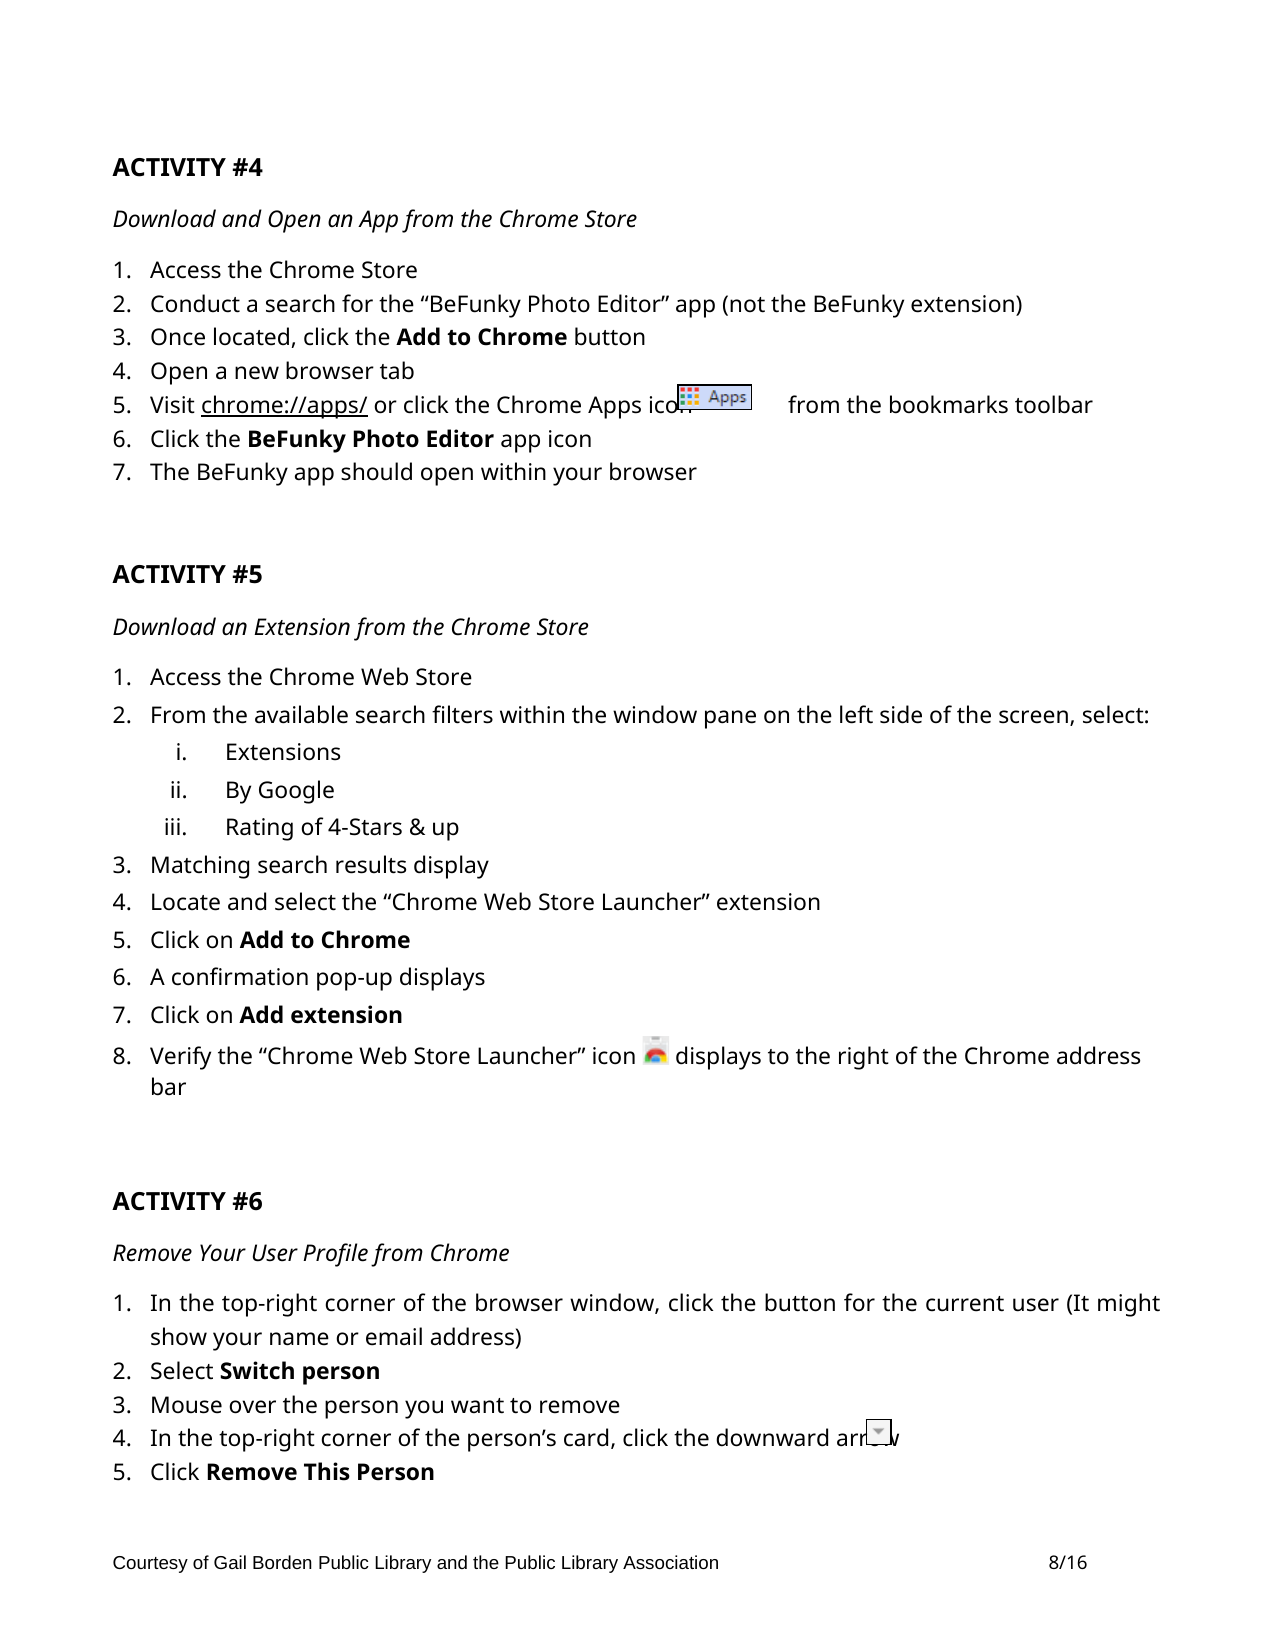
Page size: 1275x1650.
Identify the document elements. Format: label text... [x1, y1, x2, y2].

picture [679, 386, 751, 409]
list Click on Add to Chrome [112, 923, 1162, 955]
list Once located, click the Add to Chrome button [112, 321, 1162, 353]
list A confirmation pop-up displays [112, 961, 1162, 992]
list In the top-right corner of the browser window, click the button for the current user (It might show your name or email address) [112, 1287, 1162, 1352]
list Click on Add extension [112, 998, 1162, 1030]
list Conduct a search for the “BeFunky Photo Editor” app (not the BeFunky extension) [112, 288, 1162, 319]
list Verify the “Chrome Web Store Launcher” icon displays to the right of the Chrome address bar [112, 1036, 1162, 1102]
list Extensions [187, 736, 1162, 767]
list Mouse over the person you want to remove [112, 1388, 1162, 1420]
list The BeFunky app should open within your browser [112, 456, 1162, 488]
list Rating of 4-Stars & up [187, 811, 1162, 842]
picture [867, 1420, 890, 1444]
list In the top-right corner of the person’s card, click the downward arrow [112, 1422, 1162, 1453]
list Access the Chrome Web Store [112, 661, 1162, 692]
text Remove Your User Profile from Chrome [112, 1237, 1162, 1268]
list Open a new browser tab [112, 355, 1162, 386]
list Access the Chrome Store [112, 254, 1162, 285]
list Click the BeFunky Photo Editor app icon [112, 423, 1162, 454]
text ACTIVITY #6 [112, 1183, 1162, 1217]
list Visit chrome://apps/ or click the Chrome Apps icon from the bookmarks toolbar [112, 389, 1162, 420]
list By Google [187, 773, 1162, 805]
text Download and Open an App from the Chrome Store [112, 203, 1162, 235]
picture [642, 1036, 670, 1065]
list Locate and select the “Chrome Web Store Launcher” extension [112, 886, 1162, 917]
list Matching search results display [112, 848, 1162, 880]
list Select Switch person [112, 1355, 1162, 1386]
text ACTIVITY #4 [112, 150, 1162, 184]
list Click Remove This Person [112, 1456, 1162, 1487]
text Download an Extension from the Chrome Store [112, 611, 1162, 642]
text ACTIVITY #5 [112, 557, 1162, 591]
list From the available search filters within the window pane on the left side of the screen, select: [112, 698, 1162, 730]
